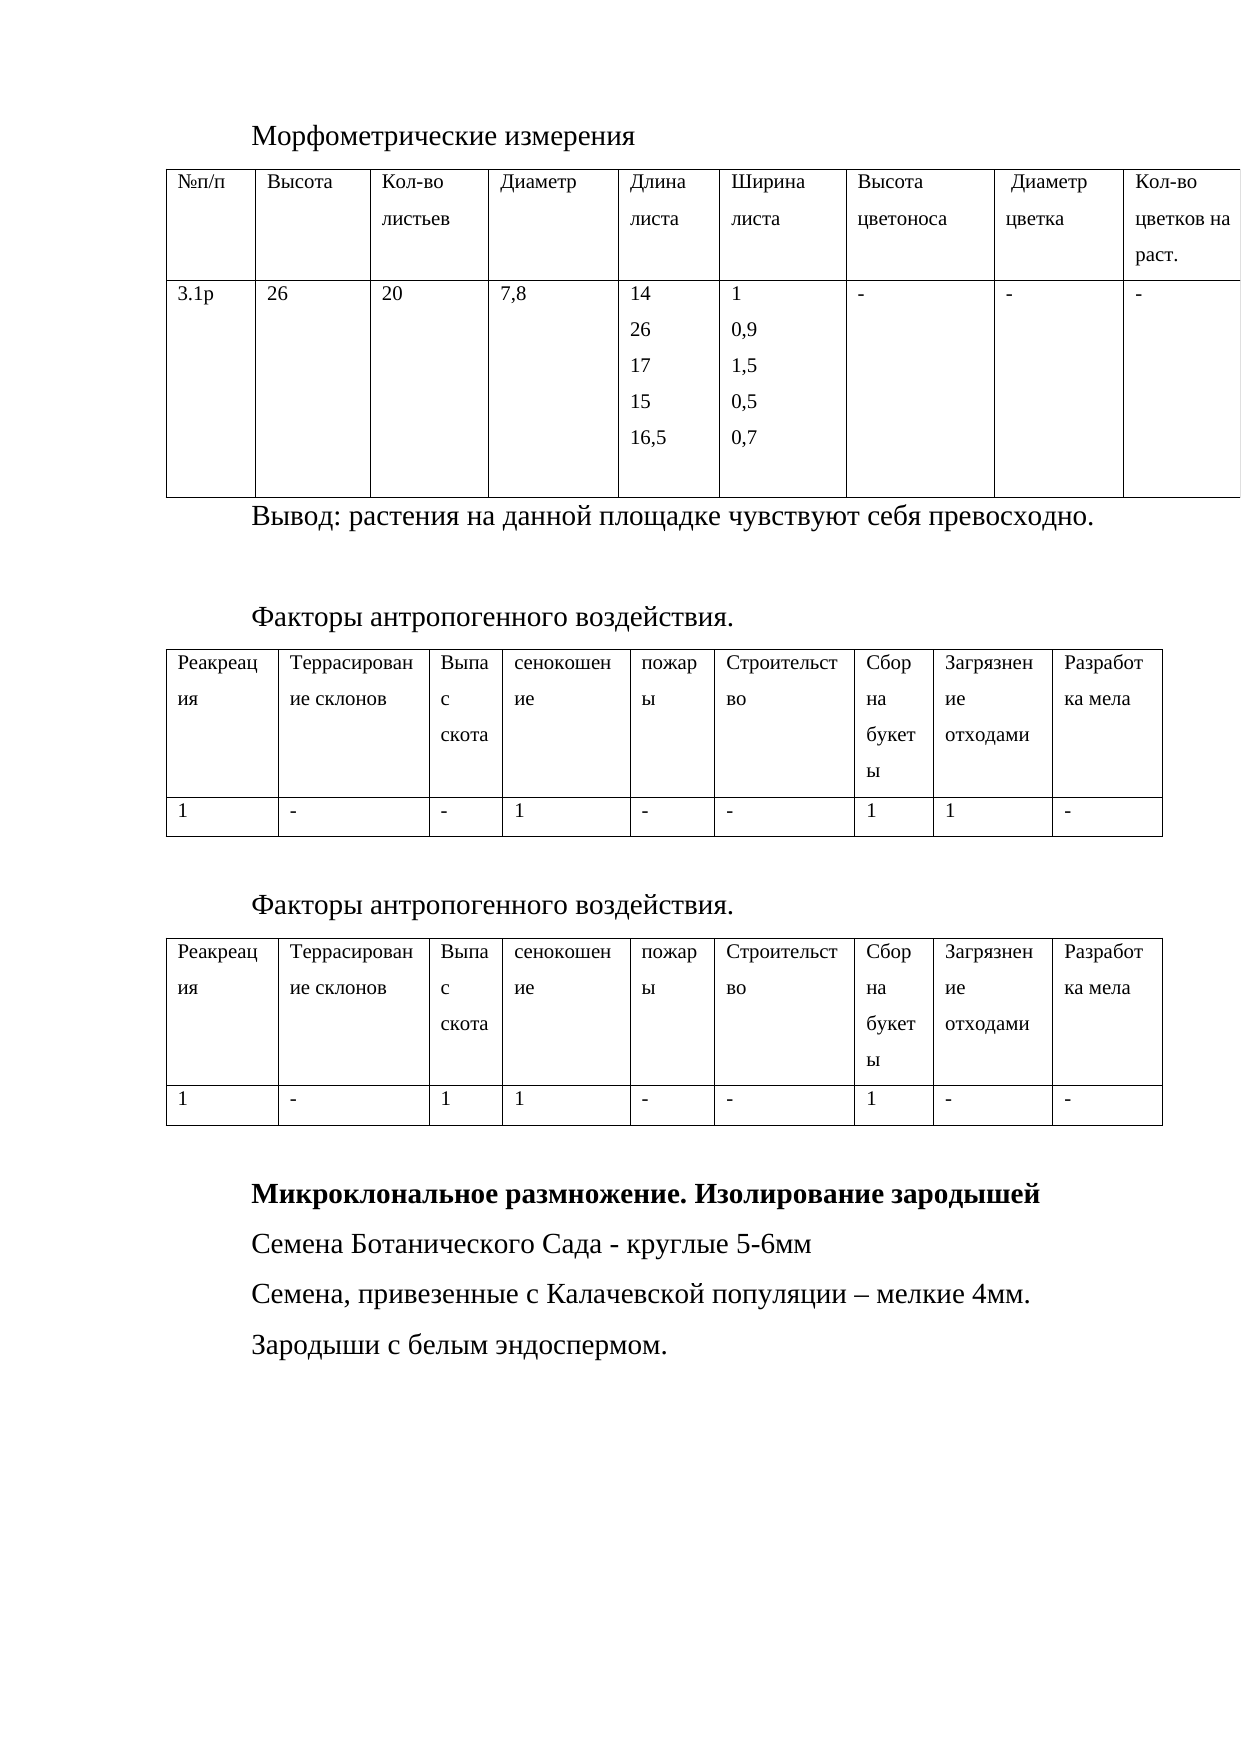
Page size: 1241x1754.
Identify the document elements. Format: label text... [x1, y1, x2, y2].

text Вывод: растения на данной площадке чувствуют себя превосходно. [177, 498, 1152, 532]
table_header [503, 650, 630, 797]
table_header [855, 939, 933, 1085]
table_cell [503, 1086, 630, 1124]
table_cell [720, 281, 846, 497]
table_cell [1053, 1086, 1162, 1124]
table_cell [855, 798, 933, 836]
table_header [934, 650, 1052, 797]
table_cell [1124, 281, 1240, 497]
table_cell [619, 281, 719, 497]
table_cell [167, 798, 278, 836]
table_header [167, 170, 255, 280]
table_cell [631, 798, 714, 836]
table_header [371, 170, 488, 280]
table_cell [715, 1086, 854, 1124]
text Зародыши с белым эндоспермом. [177, 1327, 1152, 1360]
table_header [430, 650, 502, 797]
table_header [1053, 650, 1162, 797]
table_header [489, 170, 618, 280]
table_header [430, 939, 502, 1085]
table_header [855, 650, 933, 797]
text Микроклональное размножение. Изолирование зародышей [177, 1176, 1152, 1209]
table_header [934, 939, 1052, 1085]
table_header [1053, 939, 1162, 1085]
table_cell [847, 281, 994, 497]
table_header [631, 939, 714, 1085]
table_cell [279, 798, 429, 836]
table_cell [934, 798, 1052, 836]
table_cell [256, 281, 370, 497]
text Факторы антропогенного воздействия. [177, 887, 1152, 921]
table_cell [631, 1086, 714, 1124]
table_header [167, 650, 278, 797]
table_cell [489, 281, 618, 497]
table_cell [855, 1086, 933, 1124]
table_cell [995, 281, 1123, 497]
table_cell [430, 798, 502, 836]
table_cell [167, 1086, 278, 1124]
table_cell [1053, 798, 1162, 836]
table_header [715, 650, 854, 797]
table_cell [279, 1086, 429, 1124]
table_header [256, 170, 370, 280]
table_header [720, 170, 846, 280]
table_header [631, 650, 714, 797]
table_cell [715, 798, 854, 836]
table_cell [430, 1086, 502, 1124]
text Семена Ботанического Сада - круглые 5-6мм [177, 1226, 1152, 1260]
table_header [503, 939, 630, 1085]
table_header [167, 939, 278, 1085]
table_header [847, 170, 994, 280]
text Морфометрические измерения [177, 118, 1152, 152]
text Семена, привезенные с Калачевской популяции – мелкие 4мм. [177, 1277, 1152, 1310]
text Факторы антропогенного воздействия. [177, 599, 1152, 632]
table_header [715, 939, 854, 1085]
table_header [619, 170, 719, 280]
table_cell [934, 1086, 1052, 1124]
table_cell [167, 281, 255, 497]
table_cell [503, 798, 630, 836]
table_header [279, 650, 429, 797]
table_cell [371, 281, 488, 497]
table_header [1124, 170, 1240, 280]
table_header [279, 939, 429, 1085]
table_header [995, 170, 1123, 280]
